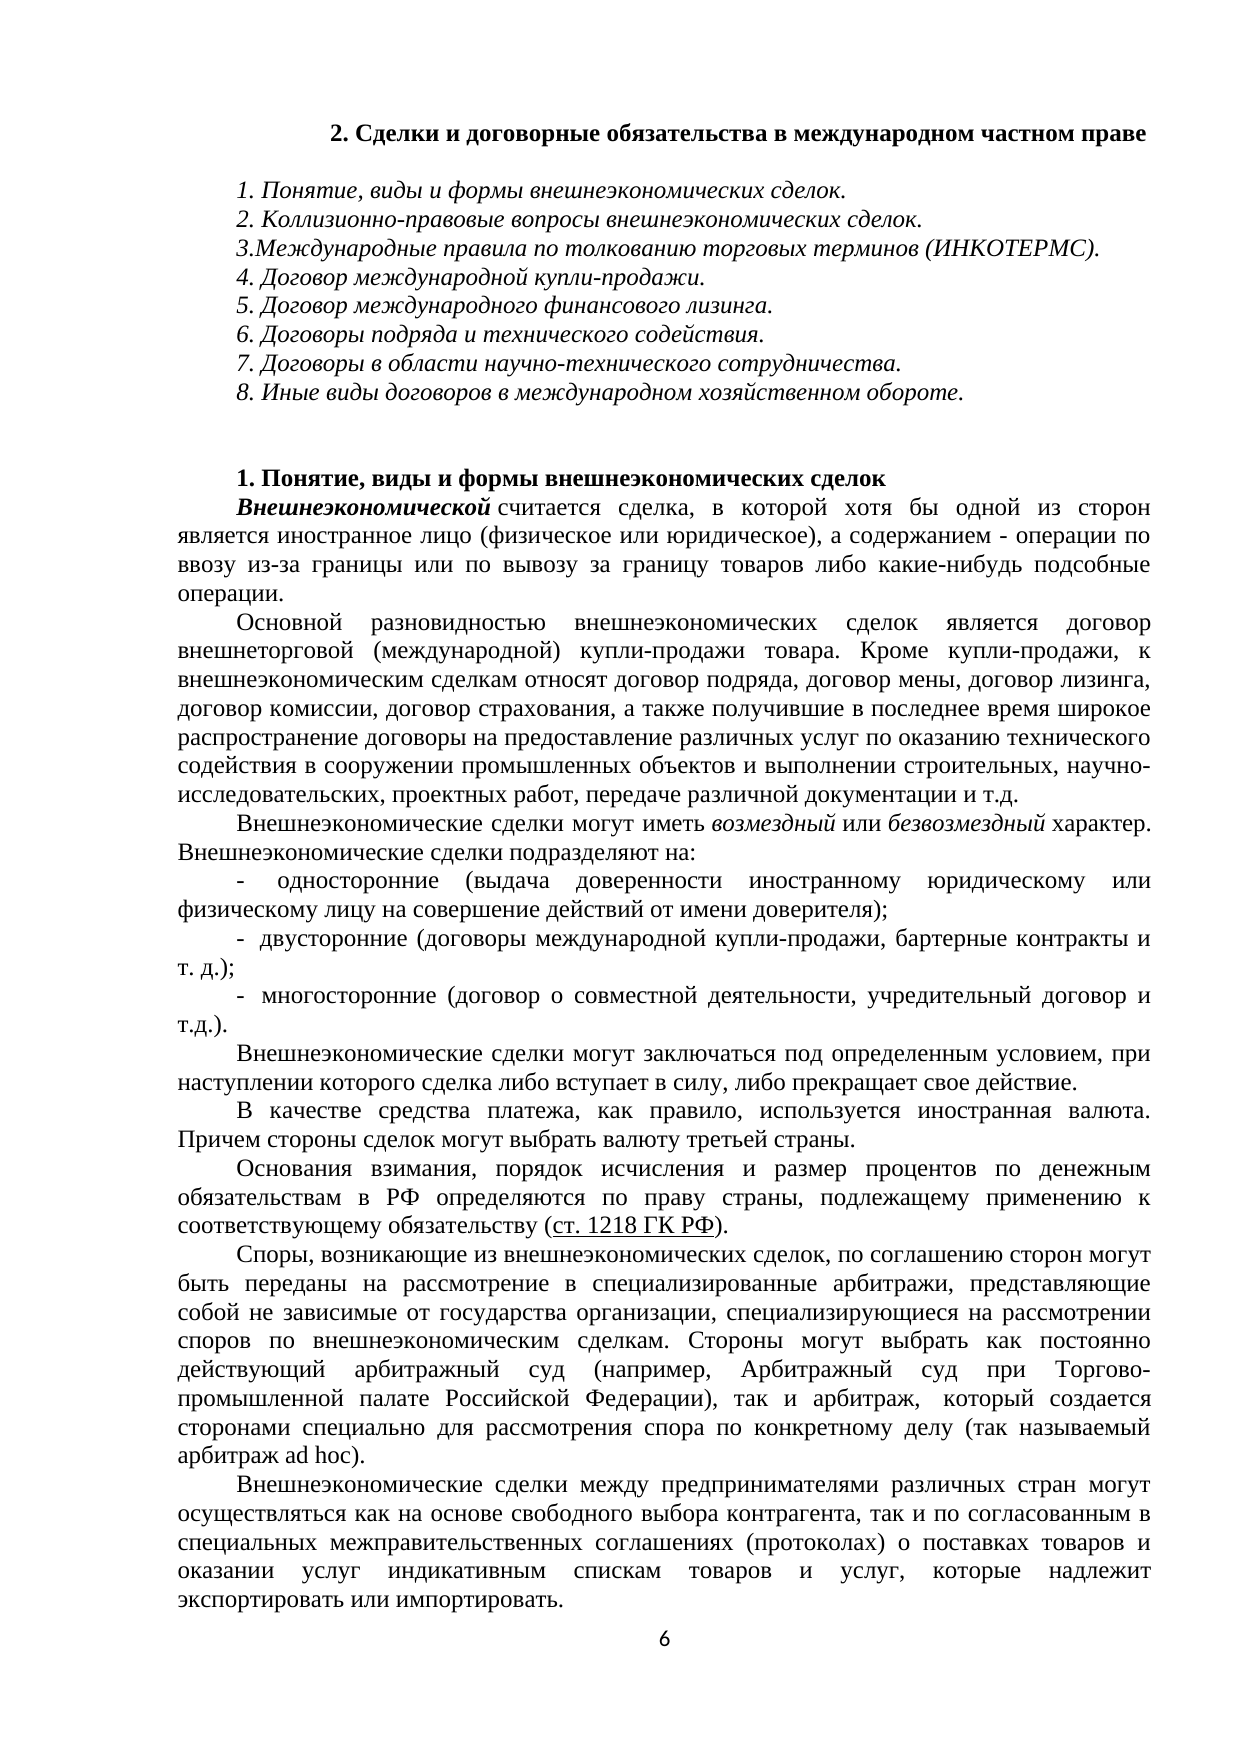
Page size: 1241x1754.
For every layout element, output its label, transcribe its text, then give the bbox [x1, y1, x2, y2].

text 1. Понятие, виды и формы внешнеэкономических сделок [177, 463, 1152, 492]
text 4. Договор международной купли-продажи. [177, 262, 1152, 291]
text - многосторонние (договор о совместной деятельности, учредительный договор и т.д.). [177, 981, 1152, 1038]
text Внешнеэкономические сделки могут иметь возмездный или безвозмездный характер. Внешнеэкономические сделки подразделяют на: [177, 808, 1152, 866]
text Внешнеэкономические сделки могут заключаться под определенным условием, при наступлении которого сделка либо вступает в силу, либо прекращает свое действие. [177, 1038, 1152, 1096]
text - односторонние (выдача доверенности иностранному юридическому или физическому лицу на совершение действий от имени доверителя); [177, 866, 1152, 923]
text Основания взимания, порядок исчисления и размер процентов по денежным обязательствам в РФ определяются по праву страны, подлежащему применению к соответствующему обязательству (ст. 1218 ГК РФ). [177, 1153, 1152, 1239]
text Внешнеэкономические сделки между предпринимателями различных стран могут осуществляться как на основе свободного выбора контрагента, так и по согласованным в специальных межправительственных соглашениях (протоколах) о поставках товаров и оказании услуг индикативным спискам товаров и услуг, которые надлежит экспортировать или импортировать. [177, 1469, 1152, 1613]
text 6. Договоры подряда и технического содействия. [177, 319, 1152, 348]
text 1. Понятие, виды и формы внешнеэкономических сделок. [177, 176, 1152, 204]
text - двусторонние (договоры международной купли-продажи, бартерные контракты и т. д.); [177, 923, 1152, 981]
text 7. Договоры в области научно-технического сотрудничества. [177, 348, 1152, 377]
text 3.Международные правила по толкованию торговых терминов (ИНКОТЕРМС). [177, 233, 1152, 262]
text В качестве средства платежа, как правило, используется иностранная валюта. Причем стороны сделок могут выбрать валюту третьей страны. [177, 1096, 1152, 1153]
text 5. Договор международного финансового лизинга. [177, 291, 1152, 319]
text Основной разновидностью внешнеэкономических сделок является договор внешнеторговой (международной) купли-продажи товара. Кроме купли-продажи, к внешнеэкономическим сделкам относят договор подряда, договор мены, договор лизинга, договор комиссии, договор страхования, а также получившие в последнее время широкое распространение договоры на предоставление различных услуг по оказанию технического содействия в сооружении промышленных объектов и выполнении строительных, научно-исследовательских, проектных работ, передаче различной документации и т.д. [177, 607, 1152, 808]
text 8. Иные виды договоров в международном хозяйственном обороте. [177, 377, 1152, 406]
text Споры, возникающие из внешнеэкономических сделок, по соглашению сторон могут быть переданы на рассмотрение в специализированные арбитражи, представляющие собой не зависимые от государства организации, специализирующиеся на рассмотрении споров по внешнеэкономическим сделкам. Стороны могут выбрать как постоянно действующий арбитражный суд (например, Арбитражный суд при Торгово-промышленной палате Российской Федерации), так и арбитраж, который создается сторонами специально для рассмотрения спора по конкретному делу (так называемый арбитраж ad hoc). [177, 1239, 1152, 1469]
text Внешнеэкономической считается сделка, в которой хотя бы одной из сторон является иностранное лицо (физическое или юридическое), а содержанием - операции по ввозу из-за границы или по вывозу за границу товаров либо какие-нибудь подсобные операции. [177, 492, 1152, 607]
text 2. Коллизионно-правовые вопросы внешнеэкономических сделок. [177, 204, 1152, 233]
text 2. Сделки и договорные обязательства в международном частном праве [325, 118, 1152, 147]
